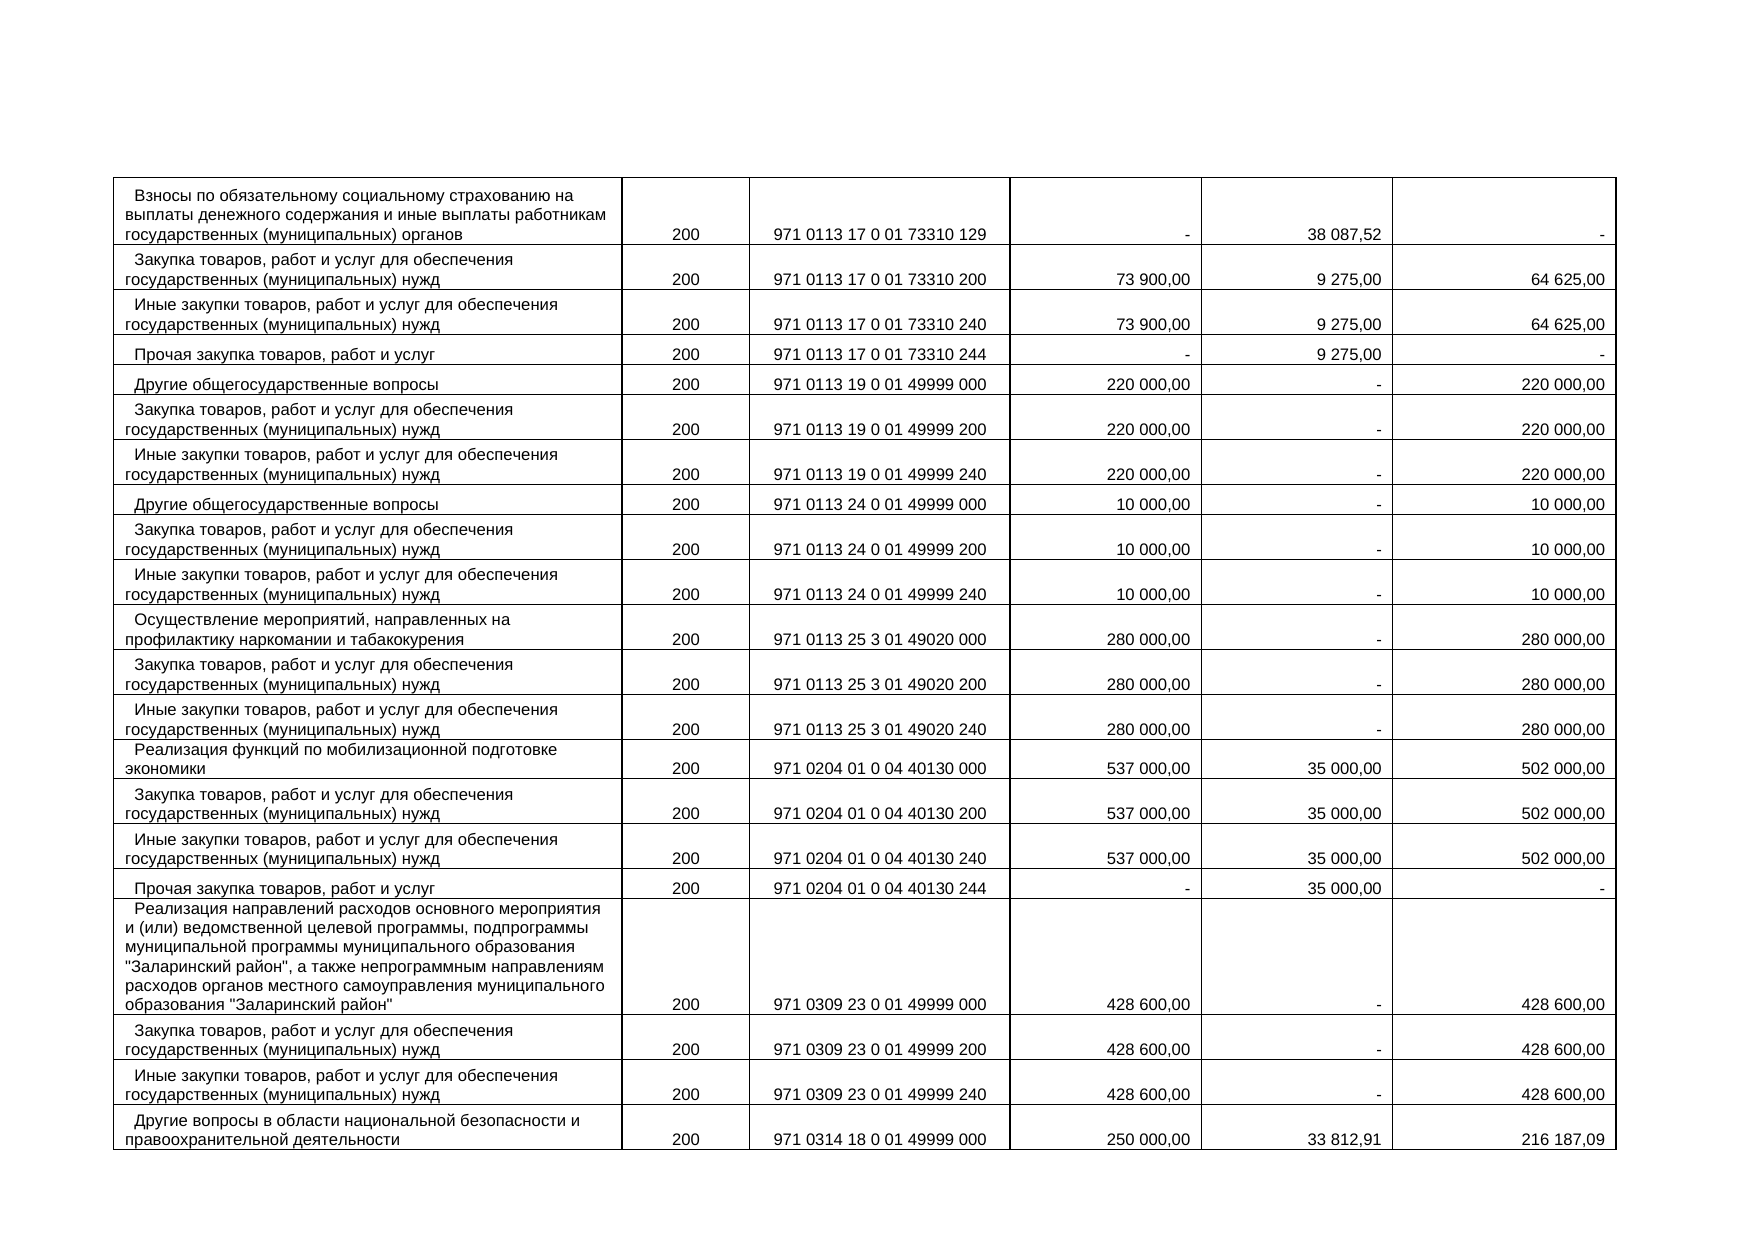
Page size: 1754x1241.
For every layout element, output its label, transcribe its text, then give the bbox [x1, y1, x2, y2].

table_cell 73 900,00 [1011, 245, 1201, 288]
table_cell 537 000,00 [1011, 740, 1201, 778]
table_cell 971 0113 24 0 01 49999 200 [750, 515, 1009, 558]
table_cell 10 000,00 [1393, 560, 1615, 603]
table_cell 200 [623, 290, 749, 333]
table_cell Закупка товаров, работ и услуг для обеспечения государственных (муниципальных) нужд [114, 779, 621, 823]
table_cell Прочая закупка товаров, работ и услуг [114, 335, 621, 363]
table_cell - [1202, 560, 1392, 603]
table_cell 250 000,00 [1011, 1105, 1201, 1149]
table_cell 38 087,52 [1202, 178, 1392, 243]
table_cell 971 0309 23 0 01 49999 200 [750, 1015, 1009, 1059]
table_cell 428 600,00 [1393, 899, 1615, 1014]
table_cell 200 [623, 1015, 749, 1059]
table_cell 971 0113 24 0 01 49999 000 [750, 485, 1009, 513]
table_cell 200 [623, 245, 749, 288]
table_cell 220 000,00 [1393, 395, 1615, 438]
table_cell 971 0309 23 0 01 49999 000 [750, 899, 1009, 1014]
table_cell Реализация функций по мобилизационной подготовке экономики [114, 740, 621, 778]
table_cell 220 000,00 [1011, 395, 1201, 438]
table_cell 280 000,00 [1393, 605, 1615, 648]
table_cell 220 000,00 [1011, 440, 1201, 483]
table_cell 971 0113 19 0 01 49999 240 [750, 440, 1009, 483]
table_cell - [1202, 440, 1392, 483]
table_cell 971 0113 19 0 01 49999 200 [750, 395, 1009, 438]
table_cell 428 600,00 [1393, 1015, 1615, 1059]
table_cell - [1202, 695, 1392, 738]
table_cell 280 000,00 [1011, 605, 1201, 648]
table_cell 537 000,00 [1011, 824, 1201, 868]
table_cell Иные закупки товаров, работ и услуг для обеспечения государственных (муниципальных) нужд [114, 290, 621, 333]
table_cell 200 [623, 869, 749, 898]
table_cell 200 [623, 1105, 749, 1149]
table_cell 280 000,00 [1393, 695, 1615, 738]
table_cell Иные закупки товаров, работ и услуг для обеспечения государственных (муниципальных) нужд [114, 695, 621, 738]
table_cell 971 0113 17 0 01 73310 244 [750, 335, 1009, 363]
table_cell 971 0309 23 0 01 49999 240 [750, 1060, 1009, 1104]
table_cell Иные закупки товаров, работ и услуг для обеспечения государственных (муниципальных) нужд [114, 440, 621, 483]
table_cell Осуществление мероприятий, направленных на профилактику наркомании и табакокурения [114, 605, 621, 648]
table_cell 200 [623, 178, 749, 243]
table_cell 35 000,00 [1202, 869, 1392, 898]
table_cell 33 812,91 [1202, 1105, 1392, 1149]
table_cell 35 000,00 [1202, 824, 1392, 868]
table_cell 971 0113 25 3 01 49020 240 [750, 695, 1009, 738]
table_cell 10 000,00 [1393, 515, 1615, 558]
table_cell 971 0113 25 3 01 49020 000 [750, 605, 1009, 648]
table_cell 200 [623, 695, 749, 738]
table_cell - [1202, 515, 1392, 558]
table_cell 64 625,00 [1393, 290, 1615, 333]
table_cell - [1202, 650, 1392, 693]
table_cell 280 000,00 [1393, 650, 1615, 693]
table_cell 9 275,00 [1202, 245, 1392, 288]
table_cell - [1202, 899, 1392, 1014]
table_cell - [1202, 1060, 1392, 1104]
table_cell - [1202, 605, 1392, 648]
table_cell 971 0113 25 3 01 49020 200 [750, 650, 1009, 693]
table_cell 35 000,00 [1202, 779, 1392, 823]
table_cell Закупка товаров, работ и услуг для обеспечения государственных (муниципальных) нужд [114, 1015, 621, 1059]
table_cell 537 000,00 [1011, 779, 1201, 823]
table_cell - [1011, 335, 1201, 363]
table_cell Иные закупки товаров, работ и услуг для обеспечения государственных (муниципальных) нужд [114, 560, 621, 603]
table_cell 200 [623, 605, 749, 648]
table_cell 200 [623, 824, 749, 868]
table_cell 200 [623, 779, 749, 823]
table_cell Закупка товаров, работ и услуг для обеспечения государственных (муниципальных) нужд [114, 395, 621, 438]
table_cell 220 000,00 [1393, 365, 1615, 393]
table_cell 200 [623, 440, 749, 483]
table_cell - [1202, 395, 1392, 438]
table_cell - [1202, 485, 1392, 513]
table_cell - [1011, 869, 1201, 898]
table_cell 64 625,00 [1393, 245, 1615, 288]
table_cell 200 [623, 395, 749, 438]
table_cell 971 0204 01 0 04 40130 000 [750, 740, 1009, 778]
table_cell 200 [623, 740, 749, 778]
table_cell 200 [623, 1060, 749, 1104]
table_cell Другие общегосударственные вопросы [114, 485, 621, 513]
table_cell 971 0113 19 0 01 49999 000 [750, 365, 1009, 393]
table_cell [114, 1060, 621, 1104]
table_cell 10 000,00 [1011, 515, 1201, 558]
table_cell - [1011, 178, 1201, 243]
table_cell Другие вопросы в области национальной безопасности и правоохранительной деятельности [114, 1105, 621, 1149]
table_cell 9 275,00 [1202, 335, 1392, 363]
table_cell 10 000,00 [1393, 485, 1615, 513]
table_cell 971 0204 01 0 04 40130 240 [750, 824, 1009, 868]
table_cell - [1393, 869, 1615, 898]
table_cell Реализация направлений расходов основного мероприятия и (или) ведомственной целевой программы, подпрограммы муниципальной программы муниципального образования "Заларинский район", а также непрограммным направлениям расходов органов местного самоуправления муниципального образования "Заларинский район" [114, 899, 621, 1014]
table_cell 10 000,00 [1011, 485, 1201, 513]
table_cell 428 600,00 [1011, 899, 1201, 1014]
table_cell 200 [623, 365, 749, 393]
table_cell 428 600,00 [1011, 1015, 1201, 1059]
table_cell 971 0113 24 0 01 49999 240 [750, 560, 1009, 603]
table_cell 9 275,00 [1202, 290, 1392, 333]
table_cell 971 0204 01 0 04 40130 244 [750, 869, 1009, 898]
table_cell Закупка товаров, работ и услуг для обеспечения государственных (муниципальных) нужд [114, 245, 621, 288]
table_cell 200 [623, 515, 749, 558]
table_cell 200 [623, 899, 749, 1014]
table_cell 220 000,00 [1393, 440, 1615, 483]
table_cell 216 187,09 [1393, 1105, 1615, 1149]
table_cell 971 0314 18 0 01 49999 000 [750, 1105, 1009, 1149]
table_cell 502 000,00 [1393, 740, 1615, 778]
table_cell Закупка товаров, работ и услуг для обеспечения государственных (муниципальных) нужд [114, 650, 621, 693]
table_cell Закупка товаров, работ и услуг для обеспечения государственных (муниципальных) нужд [114, 515, 621, 558]
table_cell - [1393, 178, 1615, 243]
table_cell 10 000,00 [1011, 560, 1201, 603]
table_cell 73 900,00 [1011, 290, 1201, 333]
table_cell 35 000,00 [1202, 740, 1392, 778]
table_cell 971 0204 01 0 04 40130 200 [750, 779, 1009, 823]
table_cell - [1393, 335, 1615, 363]
table_cell 502 000,00 [1393, 824, 1615, 868]
table_cell 200 [623, 335, 749, 363]
table_cell 971 0113 17 0 01 73310 240 [750, 290, 1009, 333]
table_cell Прочая закупка товаров, работ и услуг [114, 869, 621, 898]
table_cell 428 600,00 [1393, 1060, 1615, 1104]
table_cell Другие общегосударственные вопросы [114, 365, 621, 393]
table_cell 200 [623, 485, 749, 513]
table_cell 502 000,00 [1393, 779, 1615, 823]
table_cell Иные закупки товаров, работ и услуг для обеспечения государственных (муниципальных) нужд [114, 824, 621, 868]
table_cell - [1202, 1015, 1392, 1059]
table_cell 200 [623, 560, 749, 603]
table_cell 200 [623, 650, 749, 693]
table_cell 280 000,00 [1011, 695, 1201, 738]
table_cell 971 0113 17 0 01 73310 200 [750, 245, 1009, 288]
table_cell - [1202, 365, 1392, 393]
table_cell Взносы по обязательному социальному страхованию на выплаты денежного содержания и иные выплаты работникам государственных (муниципальных) органов [114, 178, 621, 243]
table_cell 220 000,00 [1011, 365, 1201, 393]
table_cell 280 000,00 [1011, 650, 1201, 693]
table_cell 971 0113 17 0 01 73310 129 [750, 178, 1009, 243]
table_cell 428 600,00 [1011, 1060, 1201, 1104]
